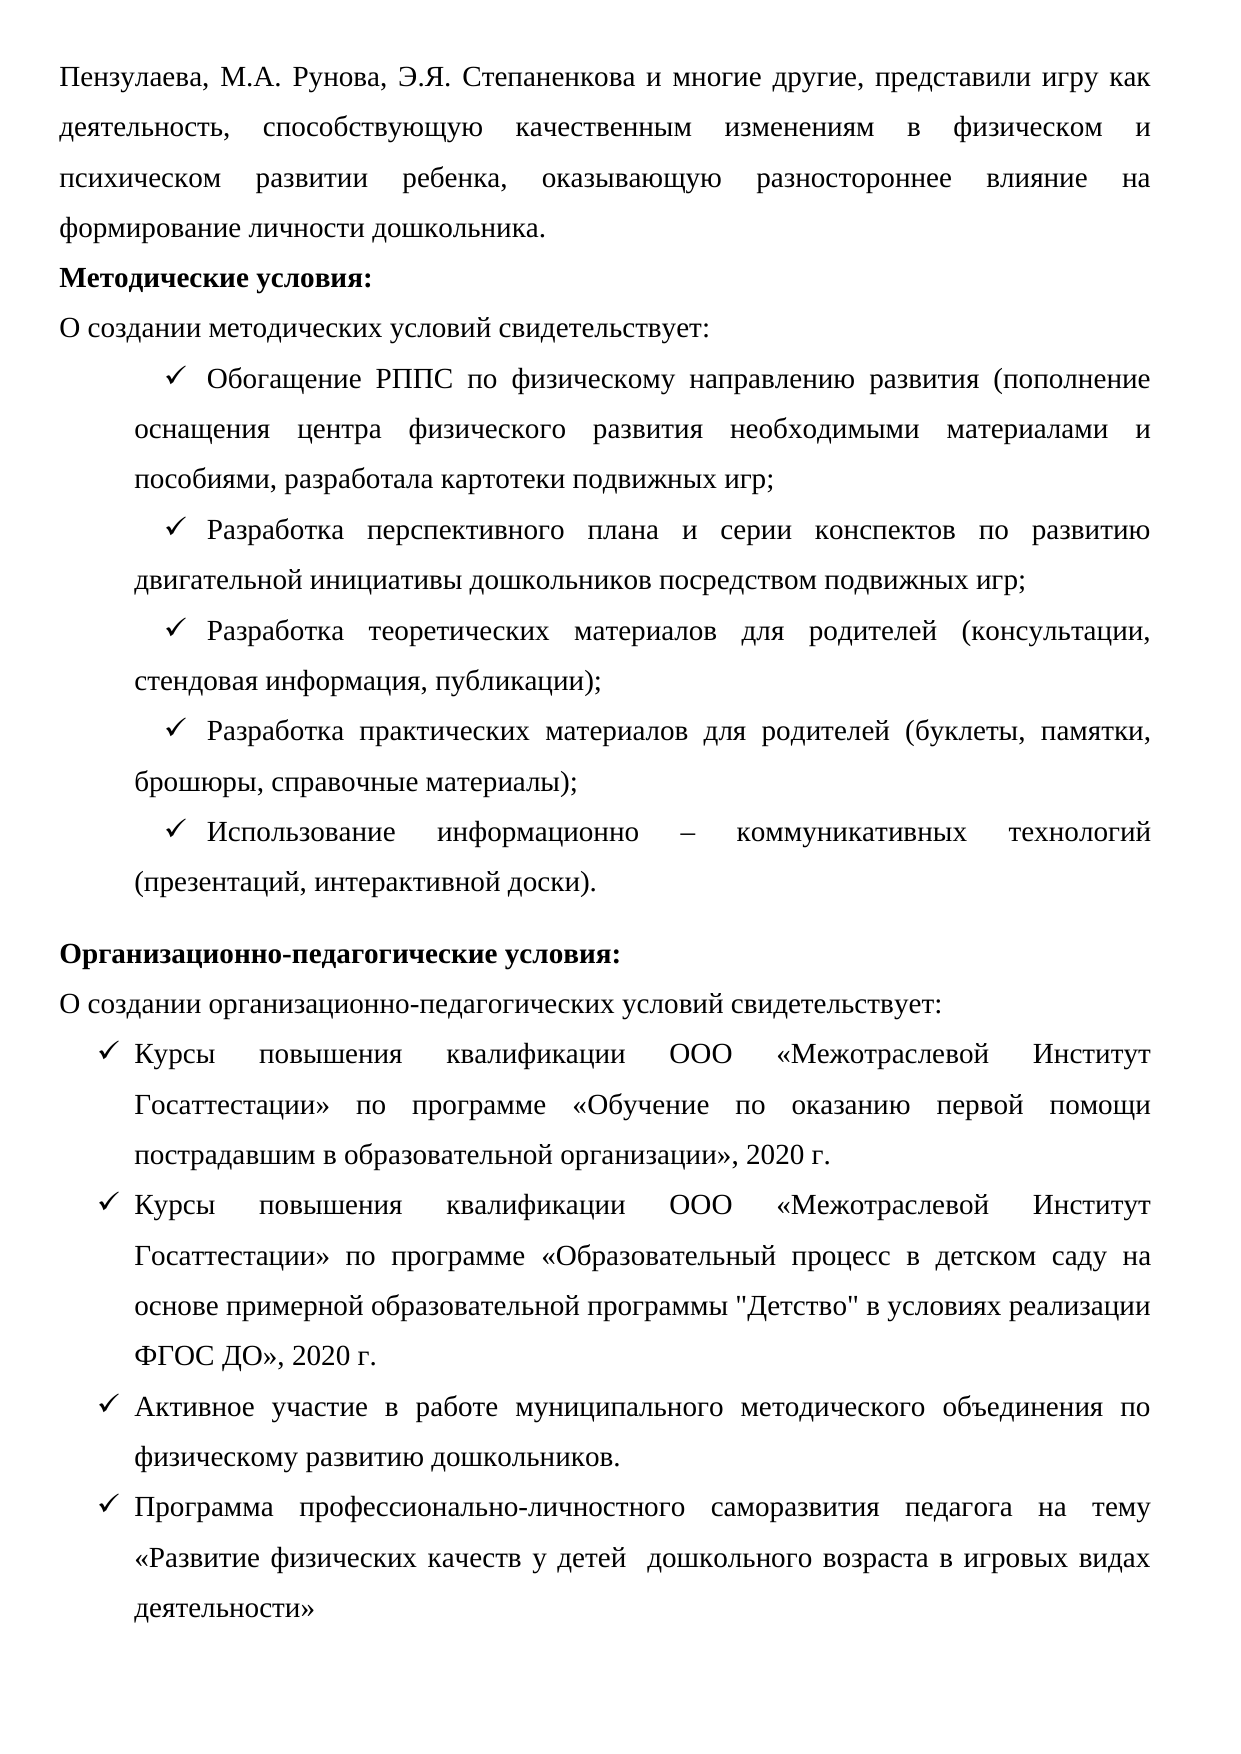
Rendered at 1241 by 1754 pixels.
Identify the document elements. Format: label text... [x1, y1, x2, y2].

list Активное участие в работе муниципального методического объединения по физическому развитию дошкольников. [97, 1389, 1152, 1473]
text О создании методических условий свидетельствует: [59, 311, 1152, 344]
list Разработка теоретических материалов для родителей (консультации, стендовая информация, публикации); [134, 613, 1152, 697]
list Курсы повышения квалификации ООО «Межотраслевой Институт Госаттестации» по программе «Обучение по оказанию первой помощи пострадавшим в образовательной организации», 2020 г. [97, 1036, 1152, 1171]
list Разработка перспективного плана и серии конспектов по развитию двигательной инициативы дошкольников посредством подвижных игр; [134, 512, 1152, 596]
list Разработка практических материалов для родителей (буклеты, памятки, брошюры, справочные материалы); [134, 713, 1152, 797]
list Курсы повышения квалификации ООО «Межотраслевой Институт Госаттестации» по программе «Образовательный процесс в детском саду на основе примерной образовательной программы "Детство" в условиях реализации ФГОС ДО», 2020 г. [97, 1187, 1152, 1372]
text Организационно-педагогические условия: [59, 936, 1152, 969]
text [59, 59, 1152, 243]
list Обогащение РППС по физическому направлению развития (пополнение оснащения центра физического развития необходимыми материалами и пособиями, разработала картотеки подвижных игр; [134, 361, 1152, 495]
text Методические условия: [59, 260, 1152, 294]
text О создании организационно-педагогических условий свидетельствует: [59, 986, 1152, 1019]
list Программа профессионально-личностного саморазвития педагога на тему «Развитие физических качеств у детей дошкольного возраста в игровых видах деятельности» [97, 1489, 1152, 1624]
list Использование информационно – коммуникативных технологий (презентаций, интерактивной доски). [134, 814, 1152, 898]
